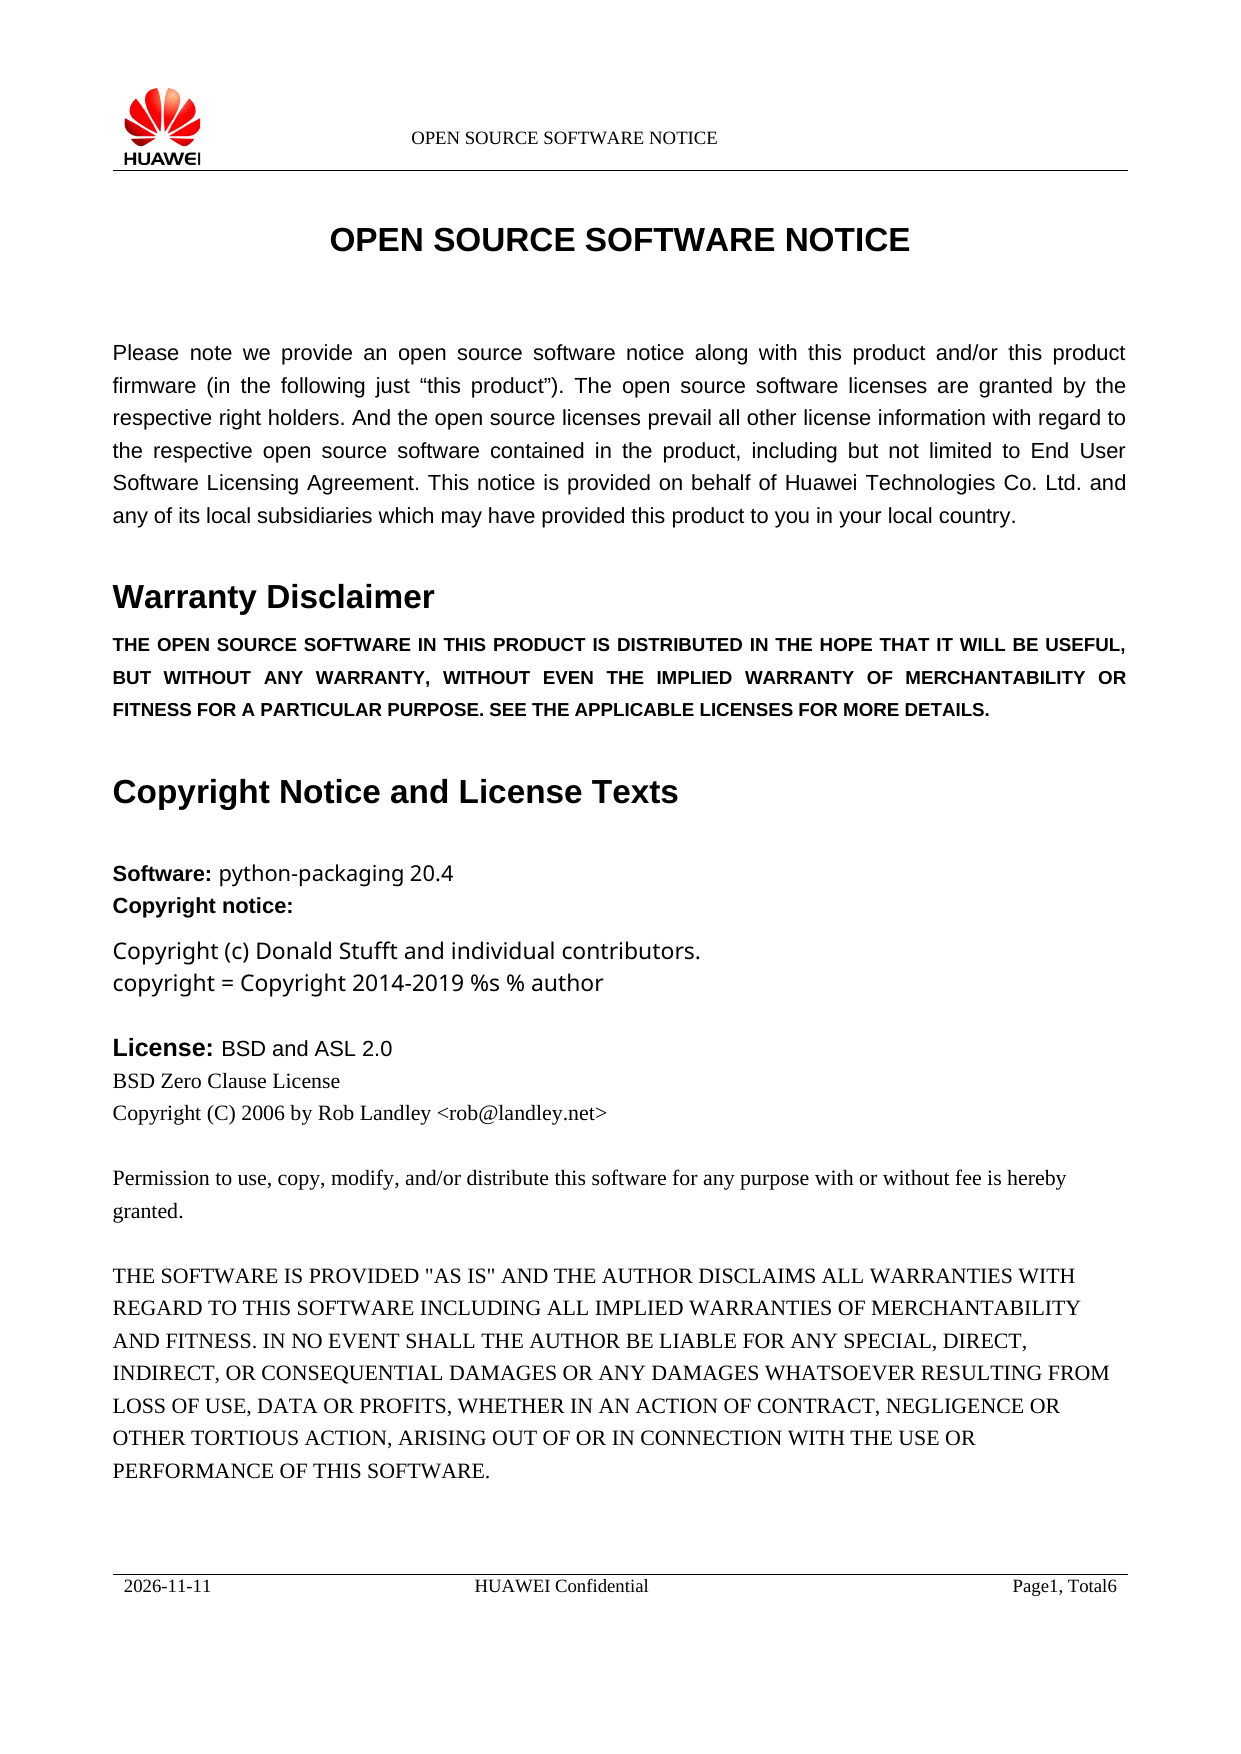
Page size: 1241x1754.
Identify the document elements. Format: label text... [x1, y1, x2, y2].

text OPEN SOURCE SOFTWARE NOTICE [112, 206, 1128, 271]
text Copyright notice: [112, 889, 1128, 921]
text Warranty Disclaimer [112, 564, 1128, 629]
picture [124, 88, 201, 165]
text Please note we provide an open source software notice along with this product and/or this product firmware (in the following just “this product”). The open source software licenses are granted by the respective right holders. And the open source licenses prevail all other license information with regard to the respective open source software contained in the product, including but not limited to End User Software Licensing Agreement. This notice is provided on behalf of Huawei Technologies Co. Ltd. and any of its local subsidiaries which may have provided this product to you in your local country. [112, 336, 1128, 531]
text Copyright Notice and License Texts [112, 759, 1128, 824]
text License: BSD and ASL 2.0 [112, 1031, 1128, 1064]
title Software: python-packaging 20.4 [112, 856, 1128, 889]
text Copyright (c) Donald Stufft and individual contributors. copyright = Copyright 2014-2019 %s % author [112, 934, 1128, 1031]
text The open source software in this product is distributed in the hope that it will be useful, but WITHOUT ANY WARRANTY, without even the implied warranty of MERCHANTABILITY or FITNESS FOR A PARTICULAR PURPOSE. See the applicable licenses for more details. [112, 629, 1128, 726]
